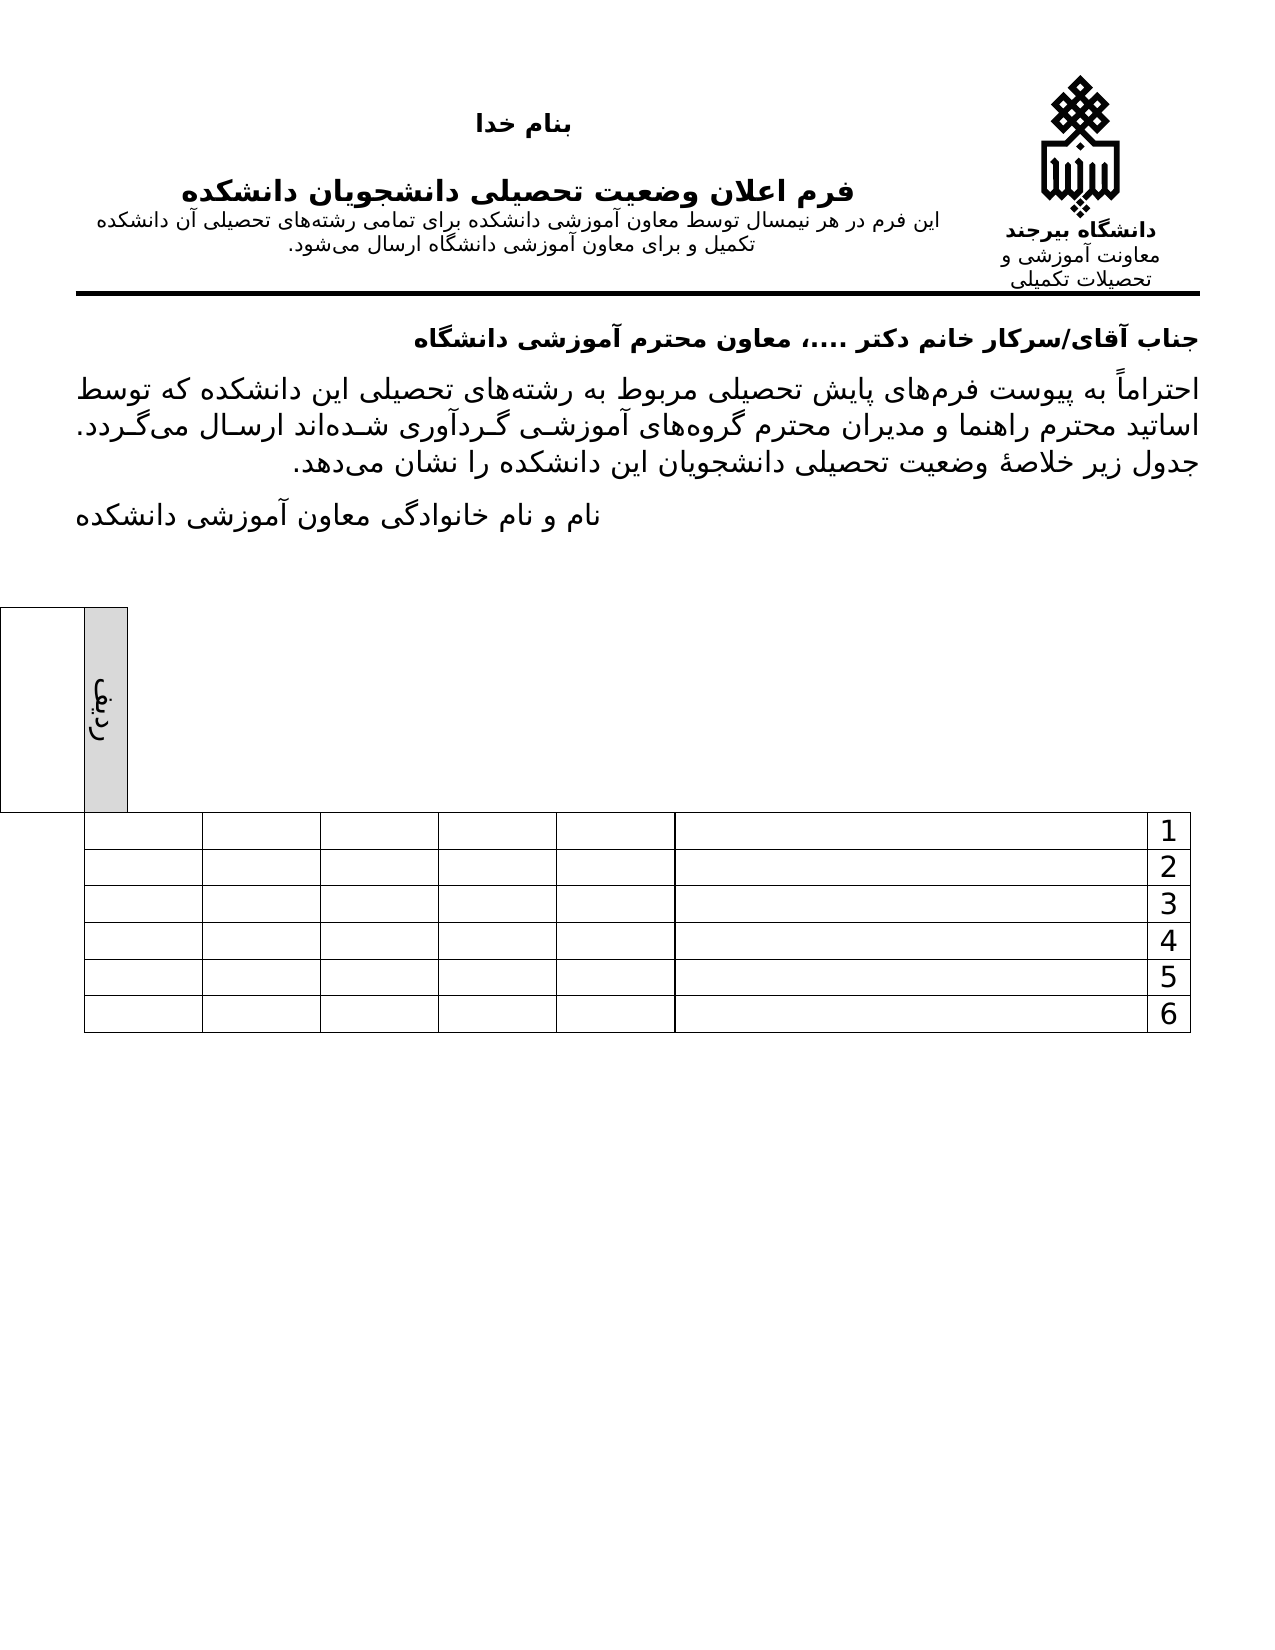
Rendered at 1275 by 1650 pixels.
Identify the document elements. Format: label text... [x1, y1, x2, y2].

table_cell [203, 996, 320, 1032]
table_cell [676, 813, 1147, 849]
table_cell [557, 923, 674, 959]
table_cell 6 [1148, 996, 1190, 1032]
table_cell 3 [1148, 886, 1190, 922]
table_cell 2 [1148, 850, 1190, 885]
table_cell [676, 850, 1147, 885]
table_cell [321, 960, 438, 995]
table_cell [321, 996, 438, 1032]
table_cell [557, 996, 674, 1032]
table_cell [85, 923, 202, 959]
table_cell [439, 996, 556, 1032]
table_cell [676, 960, 1147, 995]
table_cell [439, 813, 556, 849]
table_cell [321, 886, 438, 922]
table_cell [557, 960, 674, 995]
table_cell [439, 960, 556, 995]
table_cell [321, 850, 438, 885]
table_cell [321, 923, 438, 959]
table_cell [557, 886, 674, 922]
table_cell [203, 813, 320, 849]
text نام و نام خانوادگی معاون آموزشی دانشکده [75, 499, 1200, 533]
table_cell 4 [1148, 923, 1190, 959]
table_cell [676, 886, 1147, 922]
table_cell [676, 923, 1147, 959]
table_cell [85, 960, 202, 995]
table_cell [203, 850, 320, 885]
table_cell [439, 886, 556, 922]
table_cell [321, 813, 438, 849]
table_cell [439, 850, 556, 885]
table_cell [85, 996, 202, 1032]
table_cell [203, 923, 320, 959]
table_cell [85, 886, 202, 922]
table_cell [439, 923, 556, 959]
text احتراماً به پیوست فرم‌های پایش تحصیلی مربوط به رشته‌های تحصیلی این دانشکده که توسط اساتید محترم راهنما و مدیران محترم گروه‌های آموزشی گردآوری شده‌اند ارسال می‌گردد. جدول زیر خلاصۀ وضعیت تحصیلی دانشجویان این دانشکده را نشان می‌دهد. [75, 372, 1200, 479]
table_cell [85, 813, 202, 849]
table_cell 5 [1148, 960, 1190, 995]
table_cell [85, 850, 202, 885]
table_cell [203, 886, 320, 922]
table_header ردیف [85, 608, 127, 812]
table_cell [557, 813, 674, 849]
table_cell 1 [1148, 813, 1190, 849]
text جناب آقای/سرکار خانم دکتر ....، معاون محترم آموزشی دانشگاه [75, 324, 1200, 353]
table_cell [676, 996, 1147, 1032]
table_cell [203, 960, 320, 995]
table_cell [557, 850, 674, 885]
